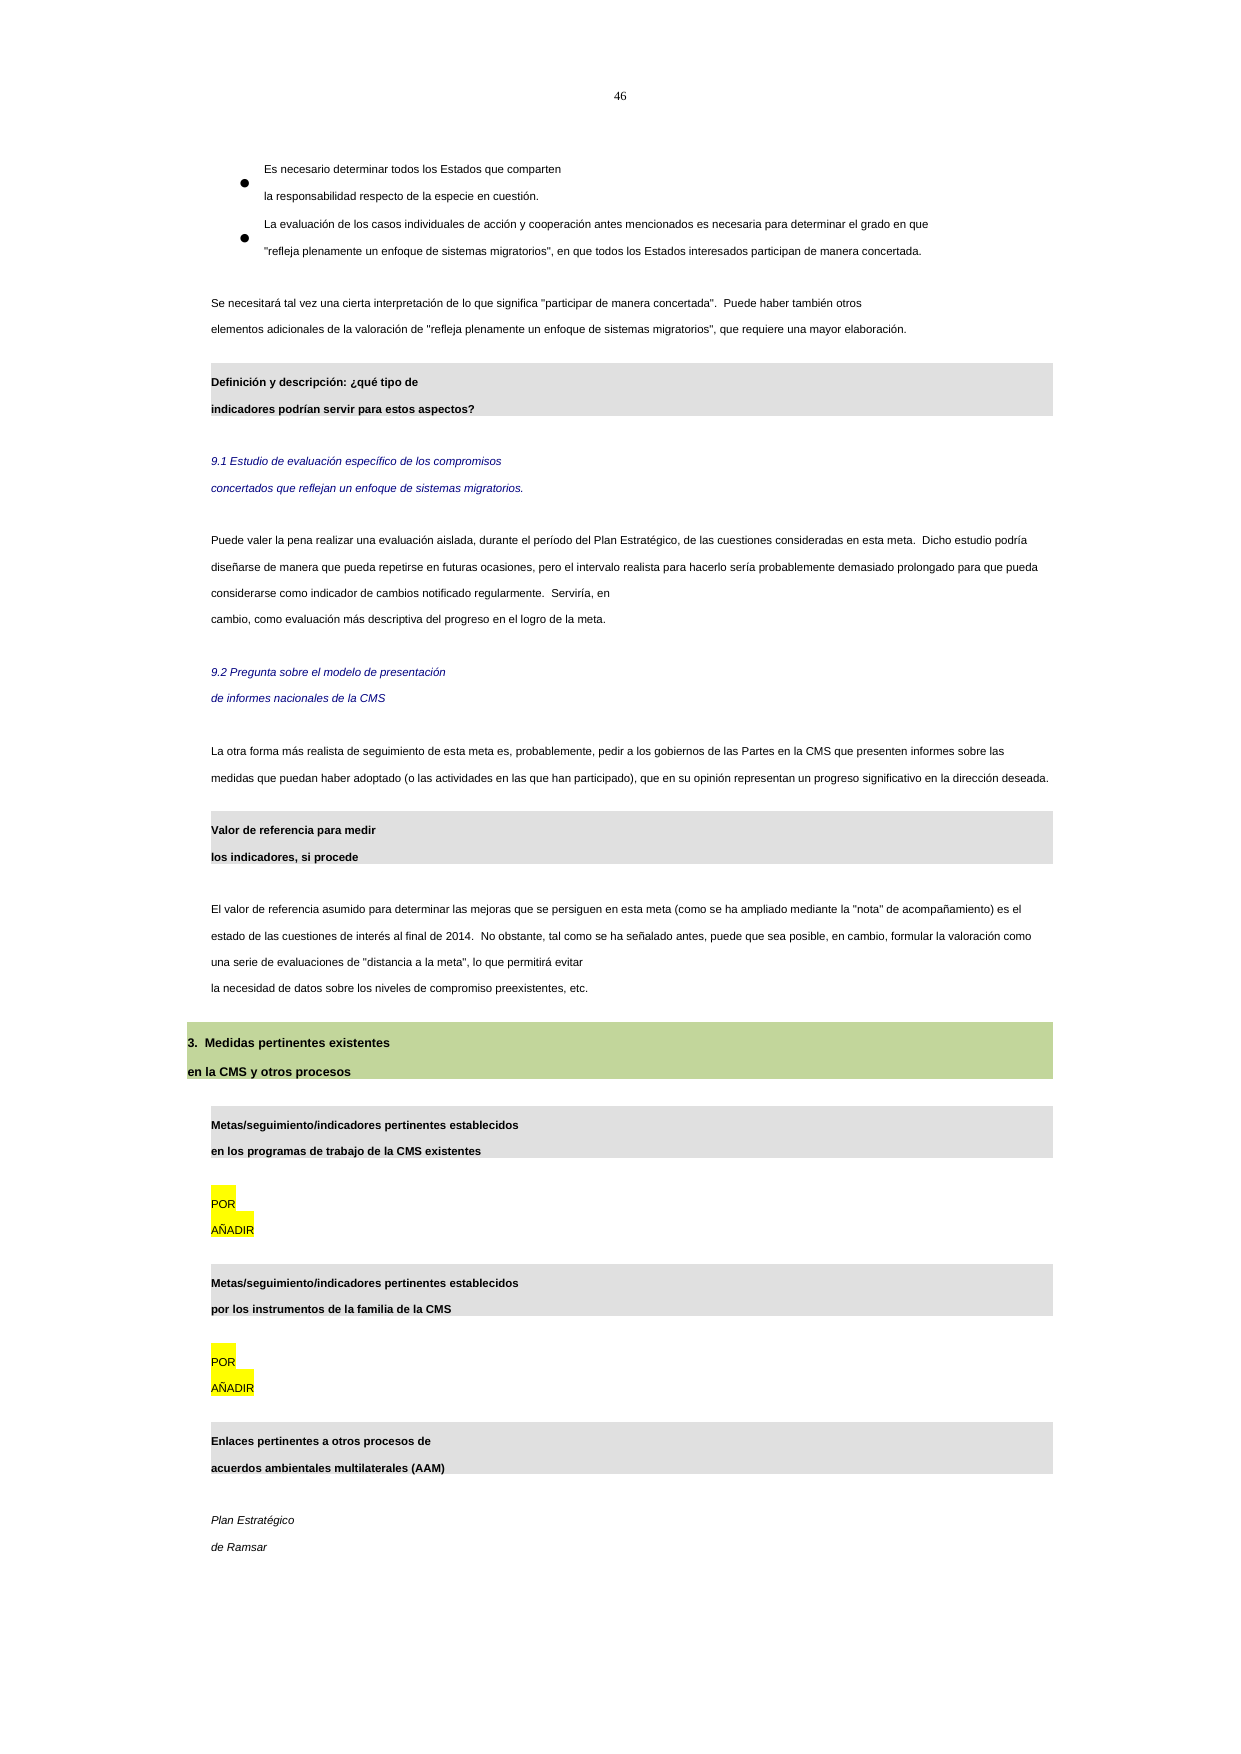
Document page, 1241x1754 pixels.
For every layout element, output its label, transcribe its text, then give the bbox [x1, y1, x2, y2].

text Plan Estratégico de Ramsar [211, 1501, 1053, 1554]
text El valor de referencia asumido para determinar las mejoras que se persiguen en esta meta (como se ha ampliado mediante la "nota" de acompañamiento) es el estado de las cuestiones de interés al final de 2014. No obstante, tal como se ha señalado antes, puede que sea posible, en cambio, formular la valoración como una serie de evaluaciones de "distancia a la meta", lo que permitirá evitar la necesidad de datos sobre los niveles de compromiso preexistentes, etc. [211, 890, 1053, 995]
text Enlaces pertinentes a otros procesos de acuerdos ambientales multilaterales (AAM) [211, 1422, 1053, 1474]
text La otra forma más realista de seguimiento de esta meta es, probablemente, pedir a los gobiernos de las Partes en la CMS que presenten informes sobre las medidas que puedan haber adoptado (o las actividades en las que han participado), que en su opinión representan un progreso significativo en la dirección deseada. [211, 732, 1053, 784]
text POR AÑADIR [236, 1343, 1053, 1396]
text 9.2 Pregunta sobre el modelo de presentación de informes nacionales de la CMS [211, 653, 1053, 706]
text 9.1 Estudio de evaluación específico de los compromisos concertados que reflejan un enfoque de sistemas migratorios. [211, 442, 1053, 495]
list Es necesario determinar todos los Estados que comparten la responsabilidad respecto de la especie en cuestión. [240, 150, 1053, 203]
text Valor de referencia para medir los indicadores, si procede [211, 811, 1053, 864]
text 3. Medidas pertinentes existentes en la CMS y otros procesos [187, 1022, 1053, 1079]
text Definición y descripción: ¿qué tipo de indicadores podrían servir para estos aspectos? [211, 363, 1053, 416]
list La evaluación de los casos individuales de acción y cooperación antes mencionados es necesaria para determinar el grado en que "refleja plenamente un enfoque de sistemas migratorios", en que todos los Estados interesados participan de manera concertada. [240, 205, 1053, 257]
text POR AÑADIR [236, 1185, 1053, 1237]
text Puede valer la pena realizar una evaluación aislada, durante el período del Plan Estratégico, de las cuestiones consideradas en esta meta. Dicho estudio podría diseñarse de manera que pueda repetirse en futuras ocasiones, pero el intervalo realista para hacerlo sería probablemente demasiado prolongado para que pueda considerarse como indicador de cambios notificado regularmente. Serviría, en cambio, como evaluación más descriptiva del progreso en el logro de la meta. [211, 521, 1053, 626]
text Metas/seguimiento/indicadores pertinentes establecidos por los instrumentos de la familia de la CMS [211, 1264, 1053, 1316]
text Metas/seguimiento/indicadores pertinentes establecidos en los programas de trabajo de la CMS existentes [211, 1106, 1053, 1158]
text Se necesitará tal vez una cierta interpretación de lo que significa "participar de manera concertada". Puede haber también otros elementos adicionales de la valoración de "refleja plenamente un enfoque de sistemas migratorios", que requiere una mayor elaboración. [211, 284, 1053, 337]
